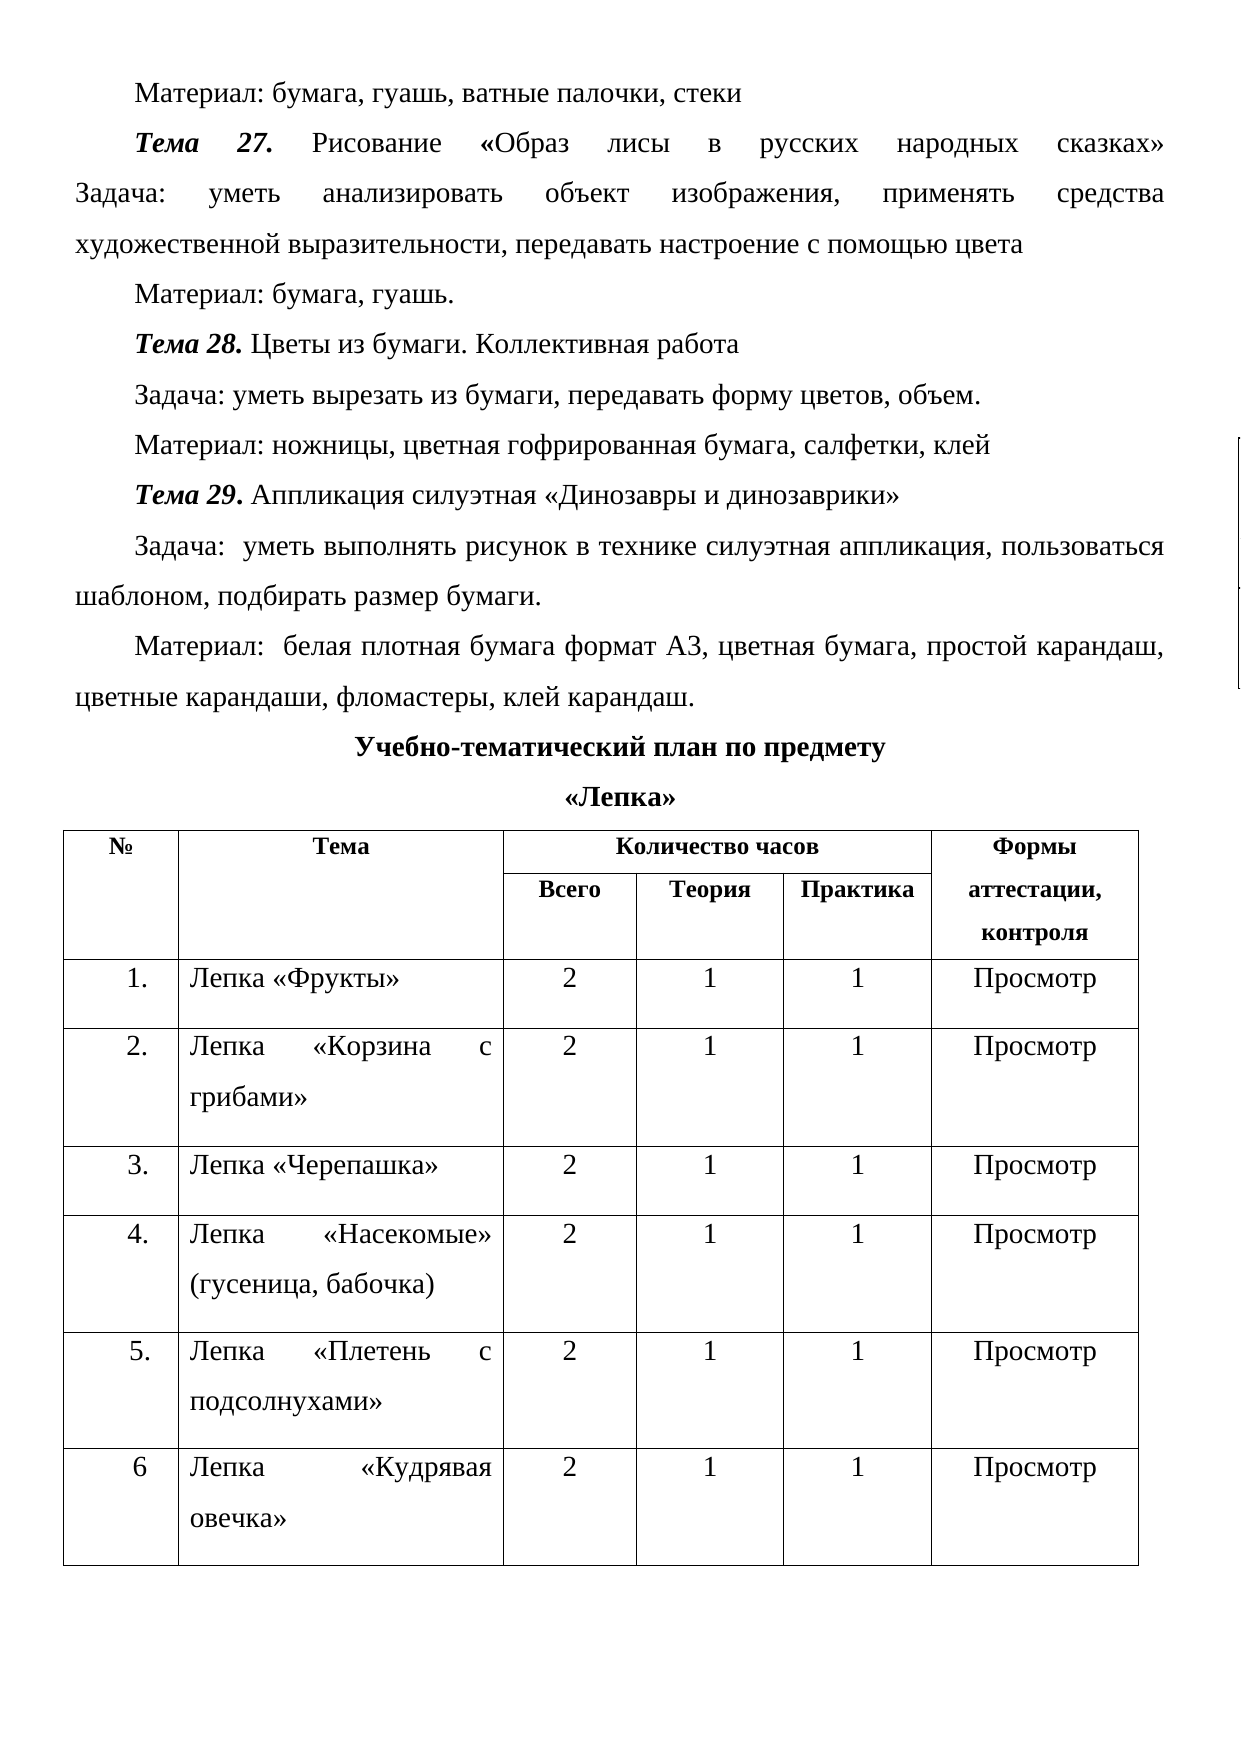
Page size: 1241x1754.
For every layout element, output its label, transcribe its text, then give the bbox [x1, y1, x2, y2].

table_cell 2 [504, 1147, 636, 1215]
table_cell 1 [784, 1449, 931, 1565]
table_cell 2 [504, 1216, 636, 1332]
table_cell 3. [64, 1147, 178, 1215]
text Материал: белая плотная бумага формат А3, цветная бумага, простой карандаш, цветные карандаши, фломастеры, клей карандаш. [75, 628, 1165, 712]
text Материал: бумага, гуашь, ватные палочки, стеки [75, 75, 1165, 108]
table_cell 2 [504, 1333, 636, 1448]
table_cell 1 [784, 1029, 931, 1146]
text Учебно-тематический план по предмету [75, 729, 1165, 763]
table_cell 1. [64, 960, 178, 1027]
table_cell Лепка «Кудрявая овечка» [179, 1449, 503, 1565]
table_cell 2 [504, 1029, 636, 1146]
table_cell 1 [784, 960, 931, 1027]
table_cell 1 [637, 1216, 783, 1332]
table_cell Всего [504, 874, 636, 959]
table_cell Просмотр [932, 1147, 1138, 1215]
table_cell Просмотр [932, 1029, 1138, 1146]
table_header Количество часов [504, 831, 931, 873]
table_cell 1 [637, 960, 783, 1027]
table_cell 1 [784, 1147, 931, 1215]
table_cell 1 [637, 1147, 783, 1215]
table_header Тема [179, 831, 503, 959]
table_cell 2 [504, 960, 636, 1027]
table_cell Теория [637, 874, 783, 959]
table_cell Лепка «Плетень с подсолнухами» [179, 1333, 503, 1448]
table_cell 1 [637, 1029, 783, 1146]
table_cell Просмотр [932, 1216, 1138, 1332]
table_header Формы аттестации, контроля [932, 831, 1138, 959]
table_cell Просмотр [932, 960, 1138, 1027]
table_cell 6 [64, 1449, 178, 1565]
table_cell 2. [64, 1029, 178, 1146]
text Задача: уметь вырезать из бумаги, передавать форму цветов, объем. [75, 377, 1165, 410]
table_cell Лепка «Черепашка» [179, 1147, 503, 1215]
text Задача: уметь выполнять рисунок в технике силуэтная аппликация, пользоваться шаблоном, подбирать размер бумаги. [75, 528, 1165, 612]
table_header № [64, 831, 178, 959]
text Материал: ножницы, цветная гофрированная бумага, салфетки, клей [75, 427, 1165, 461]
table_cell Просмотр [932, 1333, 1138, 1448]
text Тема 28. Цветы из бумаги. Коллективная работа [75, 327, 1165, 360]
table_cell 1 [637, 1449, 783, 1565]
table_cell 5. [64, 1333, 178, 1448]
table_cell Лепка «Корзина с грибами» [179, 1029, 503, 1146]
text Тема 29. Аппликация силуэтная «Динозавры и динозаврики» [75, 477, 1165, 511]
table_cell 1 [784, 1333, 931, 1448]
table_cell 4. [64, 1216, 178, 1332]
table_cell Практика [784, 874, 931, 959]
text «Лепка» [75, 779, 1165, 813]
table_cell Лепка «Фрукты» [179, 960, 503, 1027]
table_cell 1 [784, 1216, 931, 1332]
table_cell 2 [504, 1449, 636, 1565]
table_cell Просмотр [932, 1449, 1138, 1565]
table_cell 1 [637, 1333, 783, 1448]
text Материал: бумага, гуашь. [75, 276, 1165, 310]
text Тема 27. Рисование «Образ лисы в русских народных сказках» Задача: уметь анализировать объект изображения, применять средства художественной выразительности, передавать настроение с помощью цвета [75, 125, 1165, 259]
table_cell Лепка «Насекомые» (гусеница, бабочка) [179, 1216, 503, 1332]
